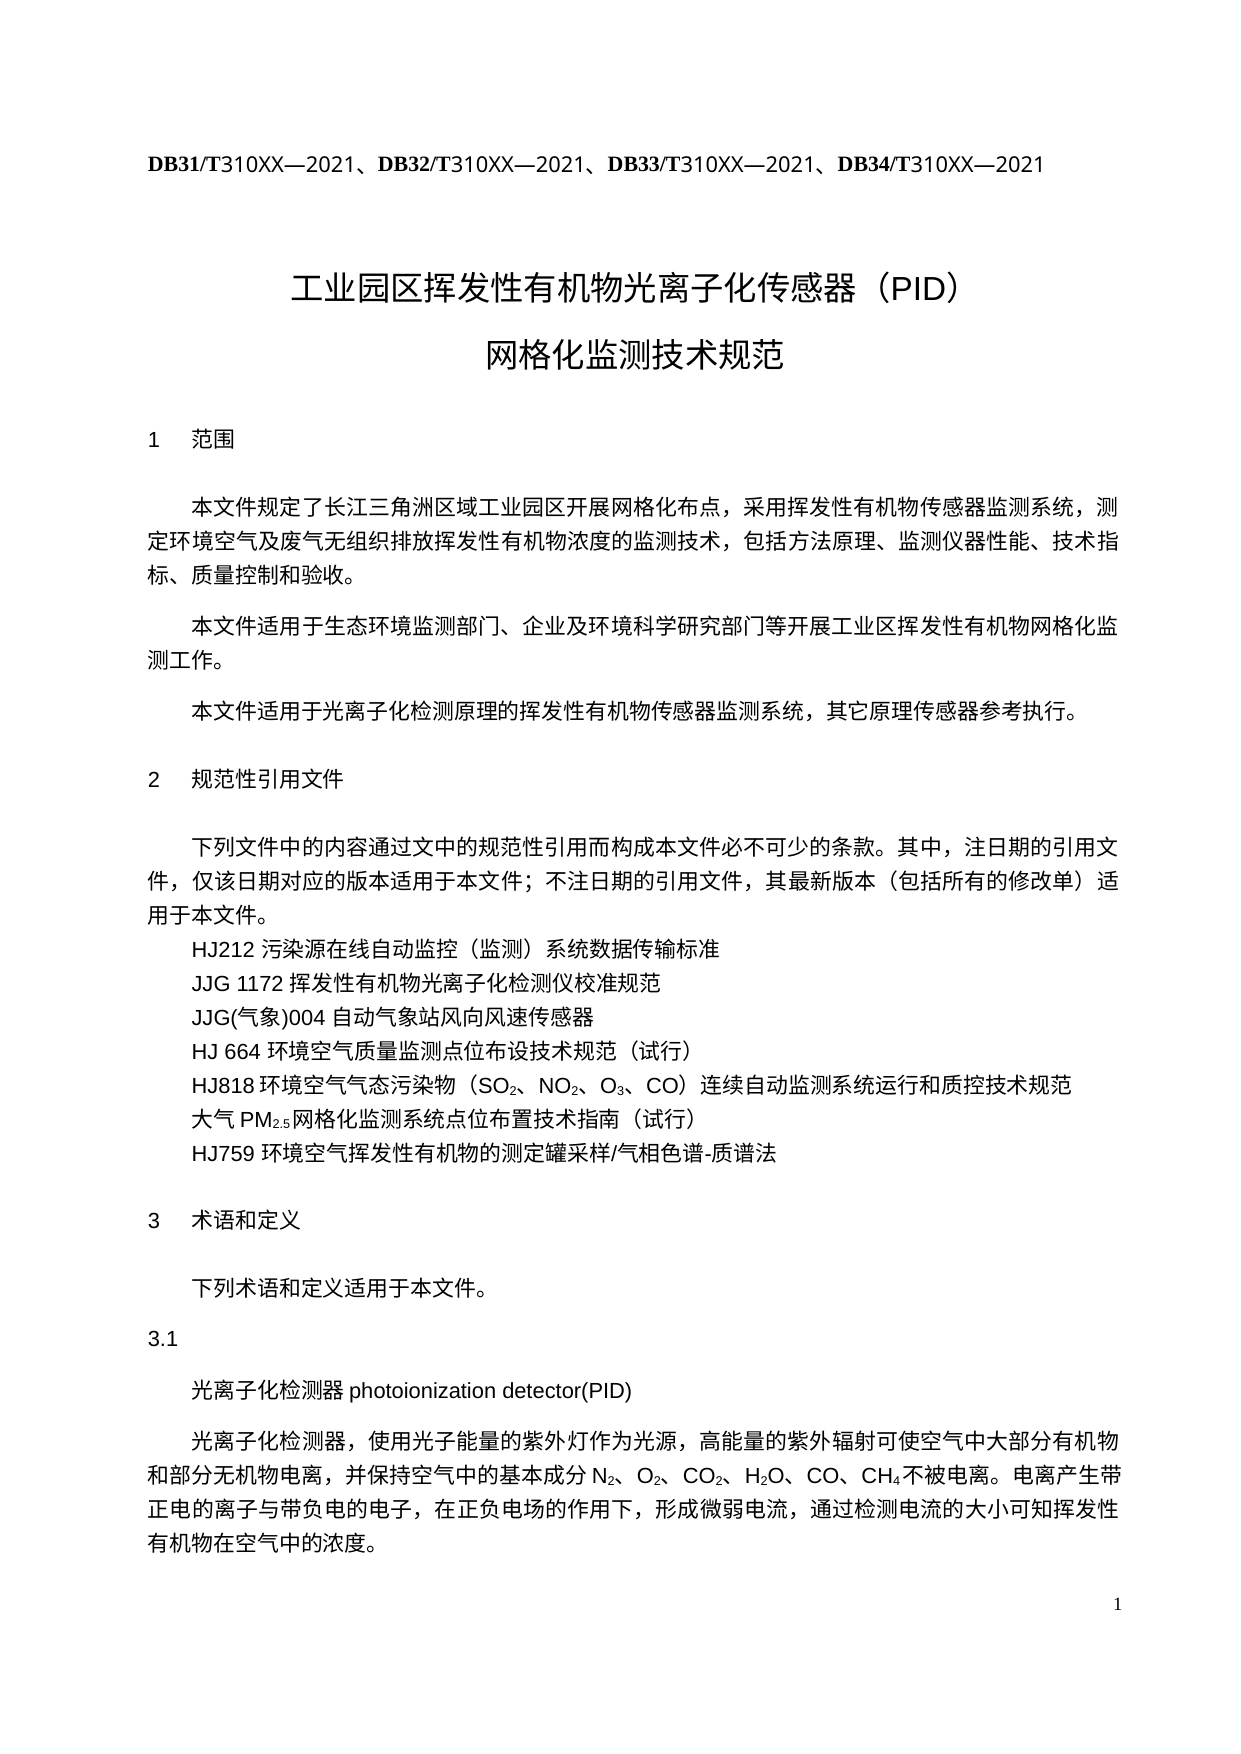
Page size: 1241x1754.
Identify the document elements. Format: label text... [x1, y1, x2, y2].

text 本文件规定了长江三角洲区域工业园区开展网格化布点，采用挥发性有机物传感器监测系统，测定环境空气及废气无组织排放挥发性有机物浓度的监测技术，包括方法原理、监测仪器性能、技术指标、质量控制和验收。 [148, 489, 1122, 591]
text 工业园区挥发性有机物光离子化传感器（PID） [148, 252, 1122, 319]
subtitle 范围 [148, 421, 1122, 455]
subtitle 规范性引用文件 [148, 761, 1122, 795]
text 网格化监测技术规范 [148, 319, 1122, 387]
text 大气PM2.5网格化监测系统点位布置技术指南（试行） [148, 1101, 1122, 1134]
text HJ759 环境空气挥发性有机物的测定罐采样/气相色谱-质谱法 [148, 1134, 1122, 1168]
text HJ 664 环境空气质量监测点位布设技术规范（试行） [148, 1033, 1122, 1067]
text 本文件适用于光离子化检测原理的挥发性有机物传感器监测系统，其它原理传感器参考执行。 [148, 693, 1122, 727]
text HJ818环境空气气态污染物（SO2、NO2、O3、CO）连续自动监测系统运行和质控技术规范 [148, 1067, 1122, 1101]
subtitle 光离子化检测器photoionization detector(PID) [148, 1372, 1122, 1406]
text 下列文件中的内容通过文中的规范性引用而构成本文件必不可少的条款。其中，注日期的引用文件，仅该日期对应的版本适用于本文件；不注日期的引用文件，其最新版本（包括所有的修改单）适用于本文件。 [148, 829, 1122, 931]
text JJG(气象)004 自动气象站风向风速传感器 [148, 999, 1122, 1033]
text 本文件适用于生态环境监测部门、企业及环境科学研究部门等开展工业区挥发性有机物网格化监测工作。 [148, 608, 1122, 676]
subtitle 术语和定义 [148, 1202, 1122, 1236]
text 光离子化检测器，使用光子能量的紫外灯作为光源，高能量的紫外辐射可使空气中大部分有机物和部分无机物电离，并保持空气中的基本成分N2、O2、CO2、H2O、CO、CH4不被电离。电离产生带正电的离子与带负电的电子，在正负电场的作用下，形成微弱电流，通过检测电流的大小可知挥发性有机物在空气中的浓度。 [148, 1423, 1122, 1559]
text HJ212 污染源在线自动监控（监测）系统数据传输标准 [148, 931, 1122, 965]
text 下列术语和定义适用于本文件。 [148, 1270, 1122, 1304]
text JJG 1172 挥发性有机物光离子化检测仪校准规范 [148, 965, 1122, 999]
